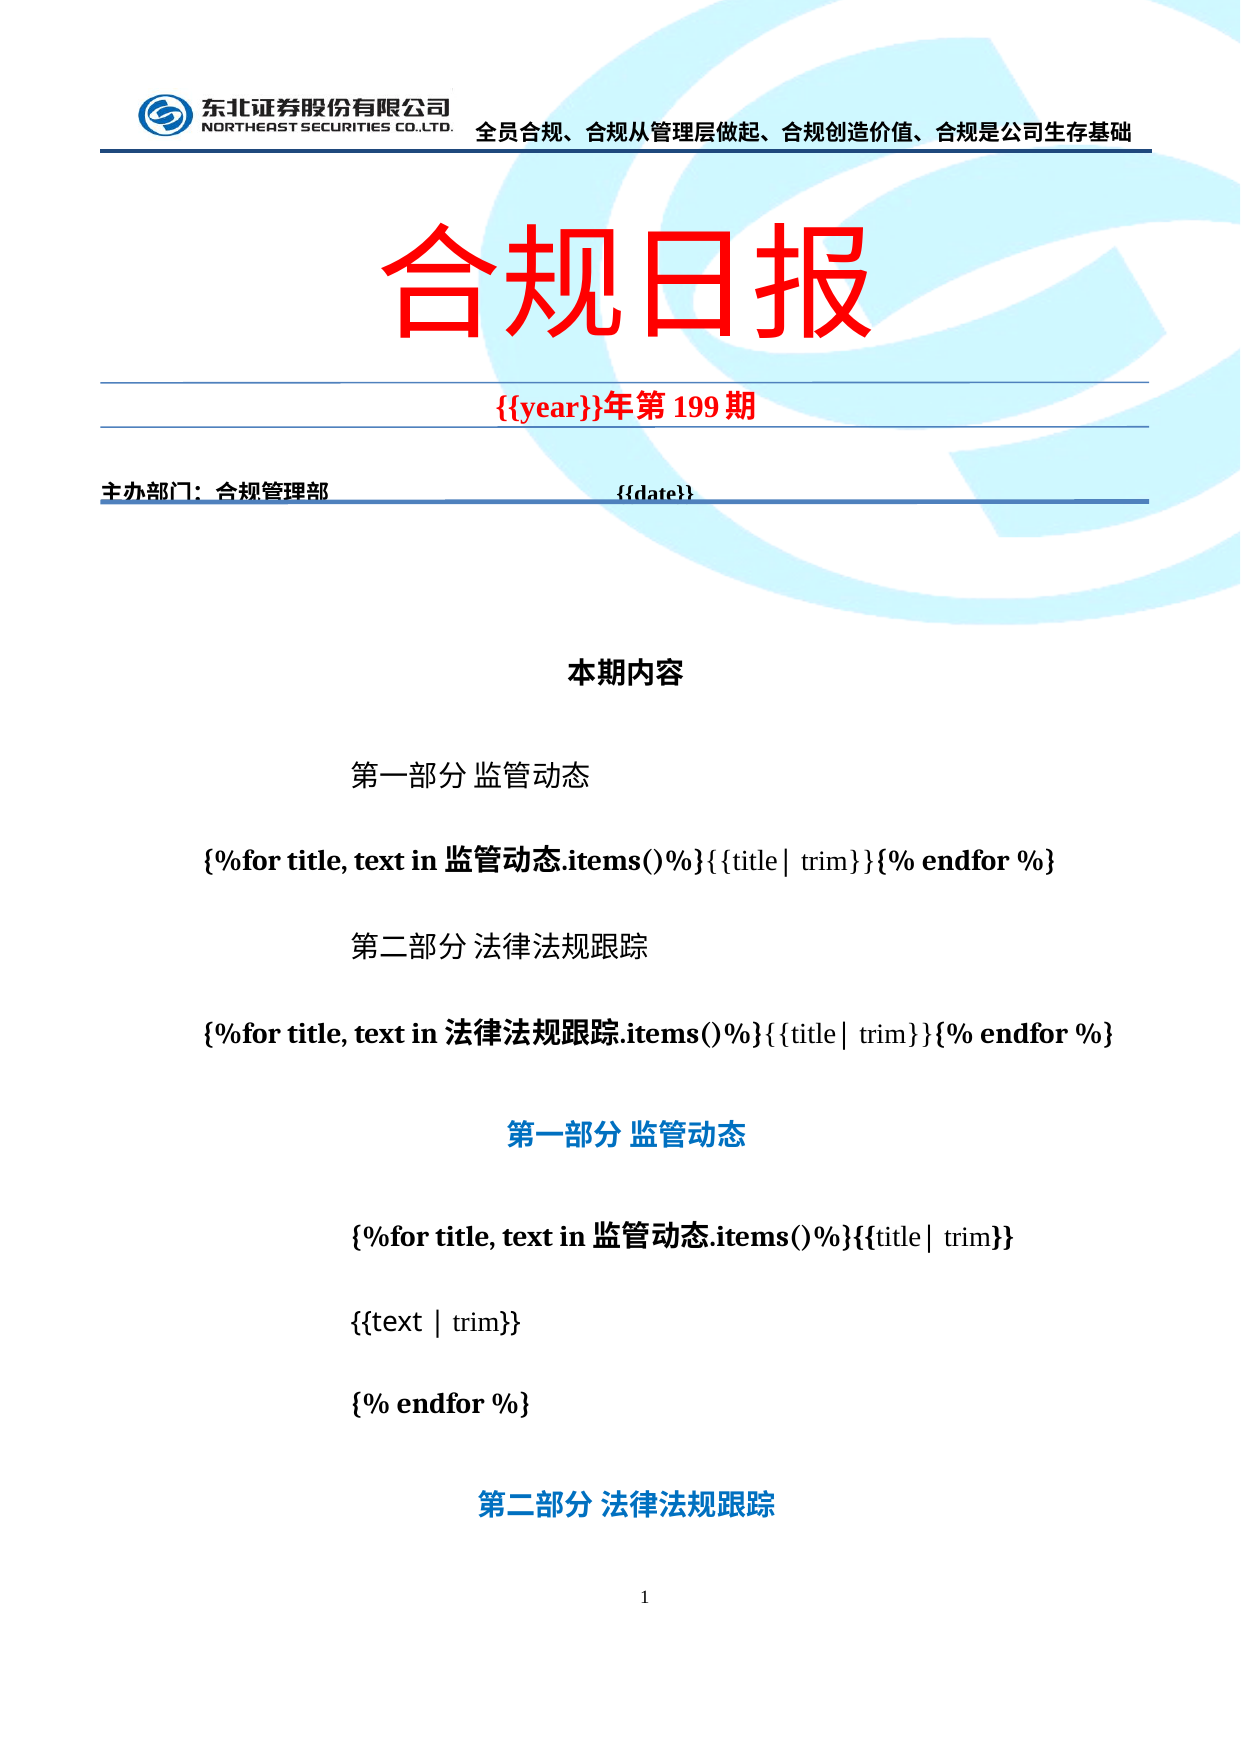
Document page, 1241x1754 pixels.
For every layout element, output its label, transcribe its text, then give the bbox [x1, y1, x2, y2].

text 合规日报 [100, 176, 1152, 371]
text {{text | trim}} [100, 1287, 1152, 1352]
text {%for title, text in 监管动态.items()%}{{title| trim}}{% endfor %} [100, 827, 1152, 892]
text 第二部分 法律法规跟踪 [100, 1470, 1152, 1535]
text {%for title, text in 监管动态.items()%}{{title| trim}} [100, 1203, 1152, 1268]
picture [137, 88, 457, 141]
text 第一部分 监管动态 [100, 741, 1152, 806]
text 主办部门：合规管理部 {{date}} [100, 459, 1152, 524]
text {{year}}年第199期 [100, 371, 1152, 436]
text 本期内容 [100, 638, 1152, 703]
text 第一部分 监管动态 [100, 1100, 1152, 1165]
text {% endfor %} [100, 1372, 1152, 1437]
text 第二部分 法律法规跟踪 [100, 912, 1152, 977]
text {%for title, text in 法律法规跟踪.items()%}{{title| trim}}{% endfor %} [100, 998, 1152, 1063]
